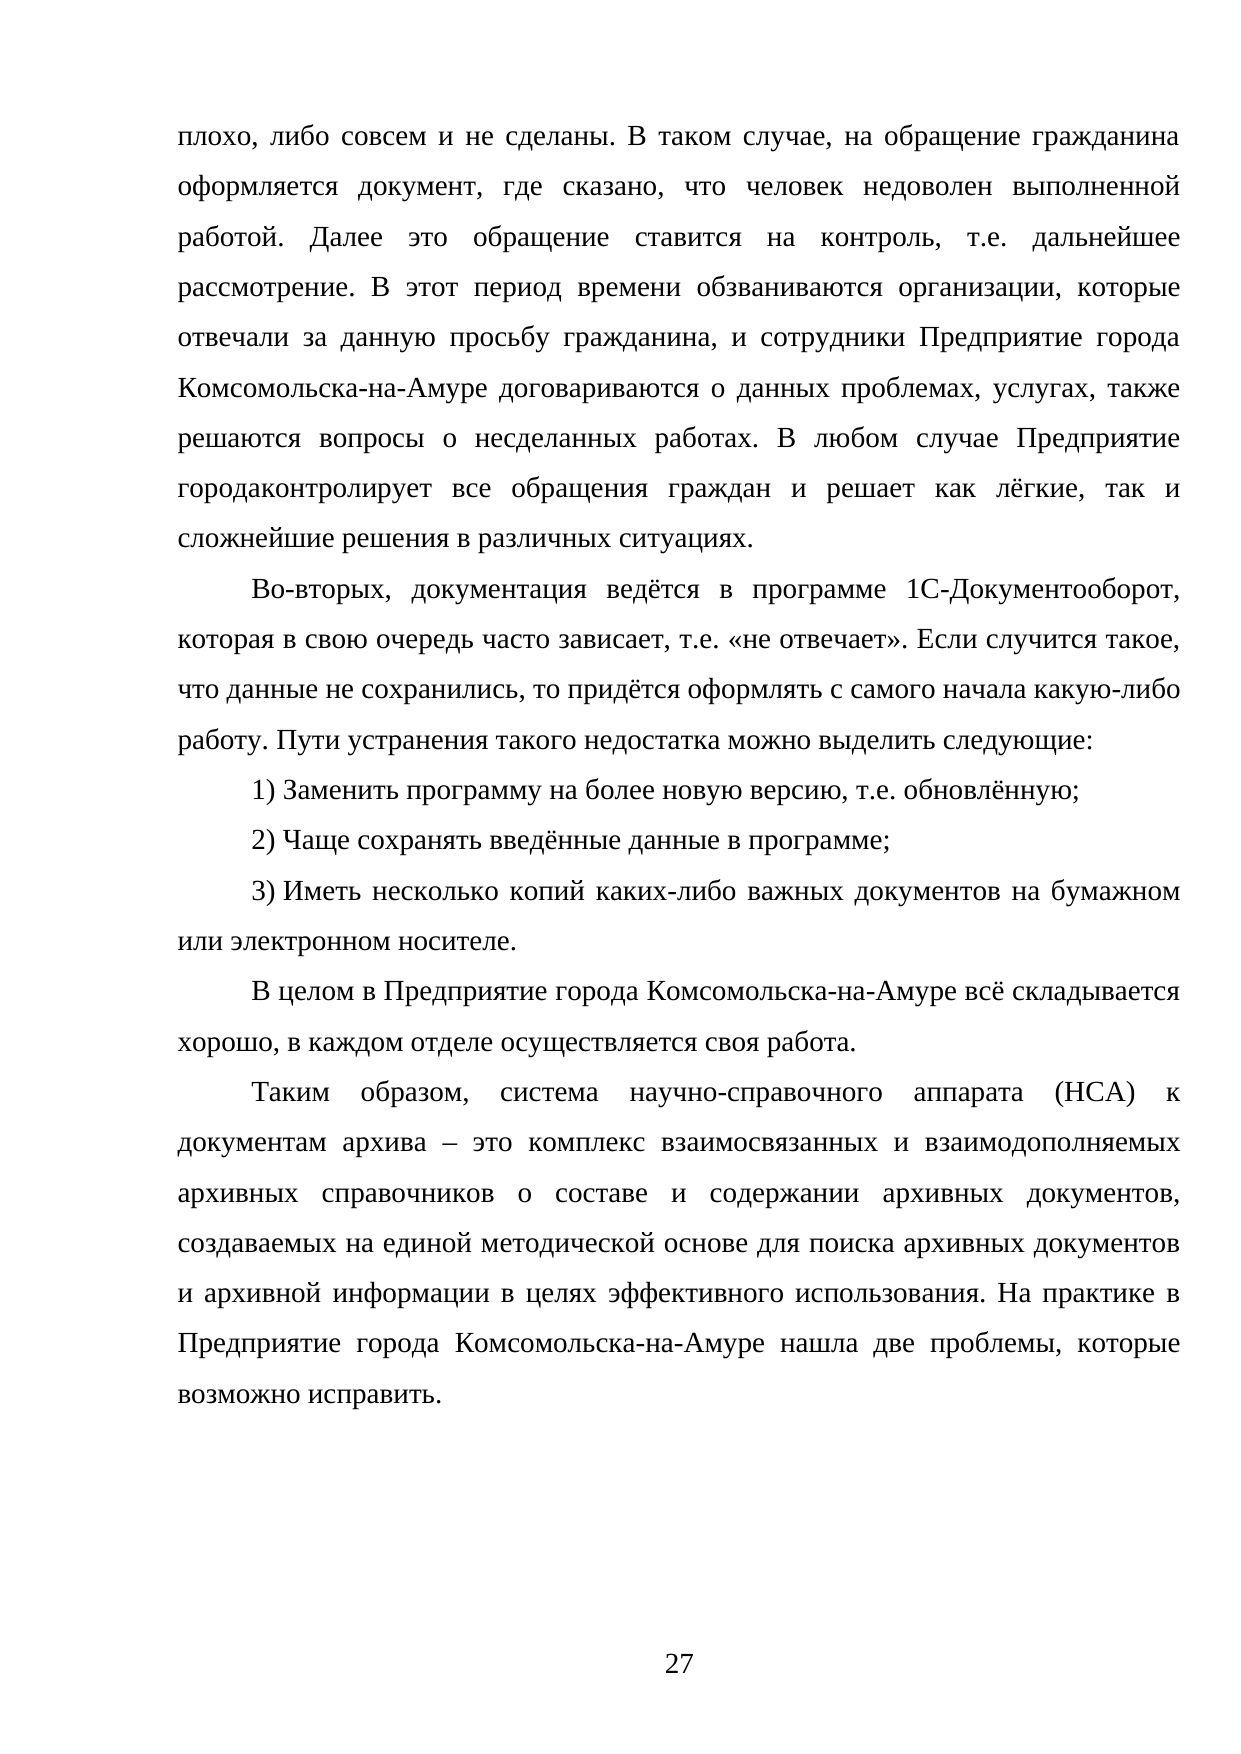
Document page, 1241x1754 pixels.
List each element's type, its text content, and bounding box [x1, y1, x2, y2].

list Во-вторых, документация ведётся в программе 1С-Документооборот, которая в свою очередь часто зависает, т.е. «не отвечает». Если случится такое, что данные не сохранились, то придётся оформлять с самого начала какую-либо работу. Пути устранения такого недостатка можно выделить следующие: [177, 571, 1181, 755]
list Заменить программу на более новую версию, т.е. обновлённую; [177, 772, 1181, 806]
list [177, 118, 1181, 554]
list Иметь несколько копий каких-либо важных документов на бумажном или электронном носителе. [177, 873, 1181, 957]
list Чаще сохранять введённые данные в программе; [177, 822, 1181, 856]
list В целом в Предприятие города Комсомольска-на-Амуре всё складывается хорошо, в каждом отделе осуществляется своя работа. [177, 973, 1181, 1057]
list Таким образом, система научно-справочного аппарата (НСА) к документам архива – это комплекс взаимосвязанных и взаимодополняемых архивных справочников о составе и содержании архивных документов, создаваемых на единой методической основе для поиска архивных документов и архивной информации в целях эффективного использования. На практике в Предприятие города Комсомольска-на-Амуре нашла две проблемы, которые возможно исправить. [177, 1074, 1181, 1409]
